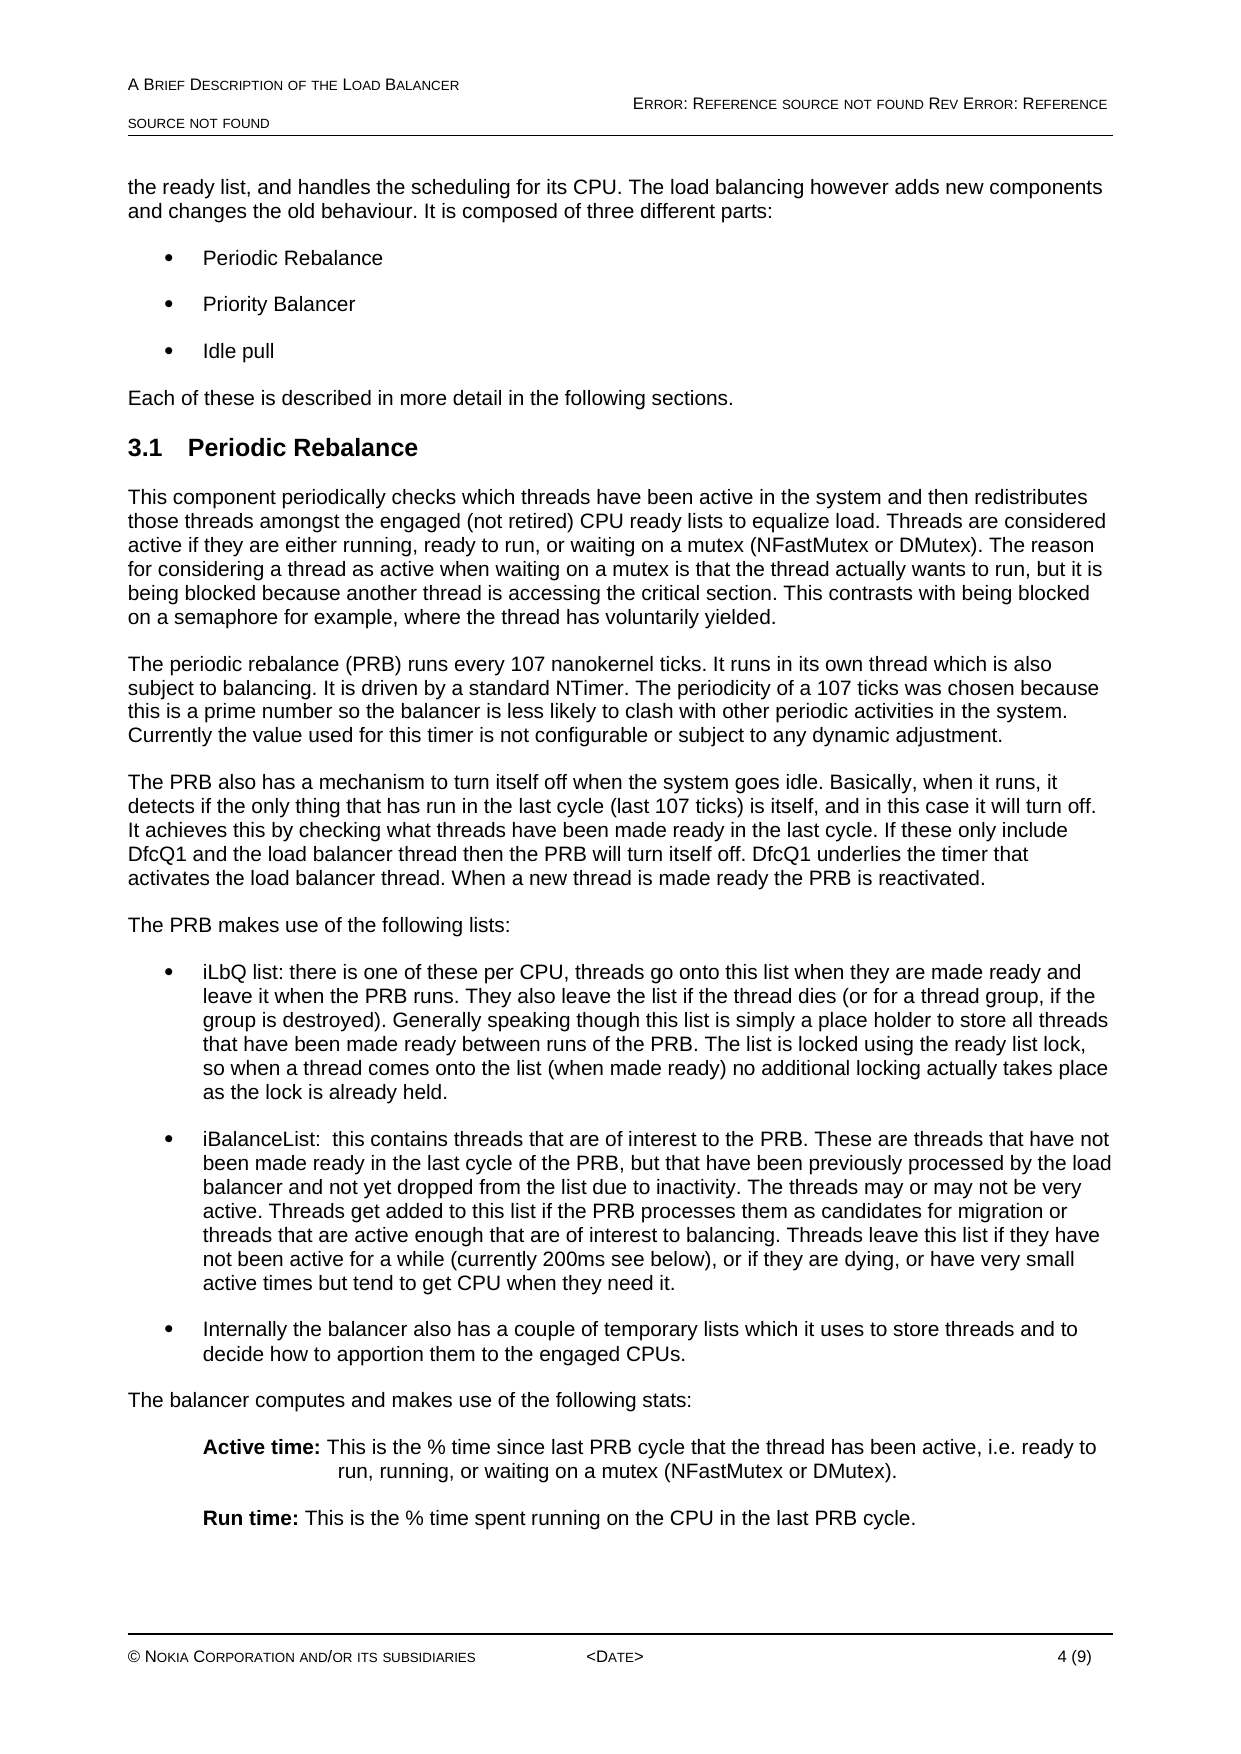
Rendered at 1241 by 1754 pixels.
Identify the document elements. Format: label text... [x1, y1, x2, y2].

text Each of these is described in more detail in the following sections. [128, 386, 1113, 410]
list Periodic Rebalance [165, 245, 1113, 269]
text The PRB also has a mechanism to turn itself off when the system goes idle. Basically, when it runs, it detects if the only thing that has run in the last cycle (last 107 ticks) is itself, and in this case it will turn off. It achieves this by checking what threads have been made ready in the last cycle. If these only include DfcQ1 and the load balancer thread then the PRB will turn itself off. DfcQ1 underlies the timer that activates the load balancer thread. When a new thread is made ready the PRB is reactivated. [128, 770, 1113, 890]
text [128, 174, 1113, 222]
text Active time: This is the % time since last PRB cycle that the thread has been active, i.e. ready to run, running, or waiting on a mutex (NFastMutex or DMutex). [203, 1435, 1113, 1483]
text This component periodically checks which threads have been active in the system and then redistributes those threads amongst the engaged (not retired) CPU ready lists to equalize load. Threads are considered active if they are either running, ready to run, or waiting on a mutex (NFastMutex or DMutex). The reason for considering a thread as active when waiting on a mutex is that the thread actually wants to run, but it is being blocked because another thread is accessing the critical section. This contrasts with being blocked on a semaphore for example, where the thread has voluntarily yielded. [128, 485, 1113, 628]
text The periodic rebalance (PRB) runs every 107 nanokernel ticks. It runs in its own thread which is also subject to balancing. It is driven by a standard NTimer. The periodicity of a 107 ticks was chosen because this is a prime number so the balancer is less likely to clash with other periodic activities in the system. Currently the value used for this timer is not configurable or subject to any dynamic adjustment. [128, 651, 1113, 747]
text The PRB makes use of the following lists: [128, 913, 1113, 937]
list iLbQ list: there is one of these per CPU, threads go onto this list when they are made ready and leave it when the PRB runs. They also leave the list if the thread dies (or for a thread group, if the group is destroyed). Generally speaking though this list is simply a place holder to store all threads that have been made ready between runs of the PRB. The list is locked using the ready list lock, so when a thread comes onto the list (when made ready) no additional locking actually takes place as the lock is already held. [165, 960, 1113, 1104]
list Priority Balancer [165, 292, 1113, 316]
subtitle Periodic Rebalance [128, 433, 1113, 462]
text The balancer computes and makes use of the following stats: [128, 1388, 1113, 1412]
text Run time: This is the % time spent running on the CPU in the last PRB cycle. [203, 1506, 1113, 1530]
list Idle pull [165, 339, 1113, 363]
list Internally the balancer also has a couple of temporary lists which it uses to store threads and to decide how to apportion them to the engaged CPUs. [165, 1317, 1113, 1365]
list iBalanceList: this contains threads that are of interest to the PRB. These are threads that have not been made ready in the last cycle of the PRB, but that have been previously processed by the load balancer and not yet dropped from the list due to inactivity. The threads may or may not be very active. Threads get added to this list if the PRB processes them as candidates for migration or threads that are active enough that are of interest to balancing. Threads leave this list if they have not been active for a while (currently 200ms see below), or if they are dying, or have very small active times but tend to get CPU when they need it. [165, 1127, 1113, 1294]
